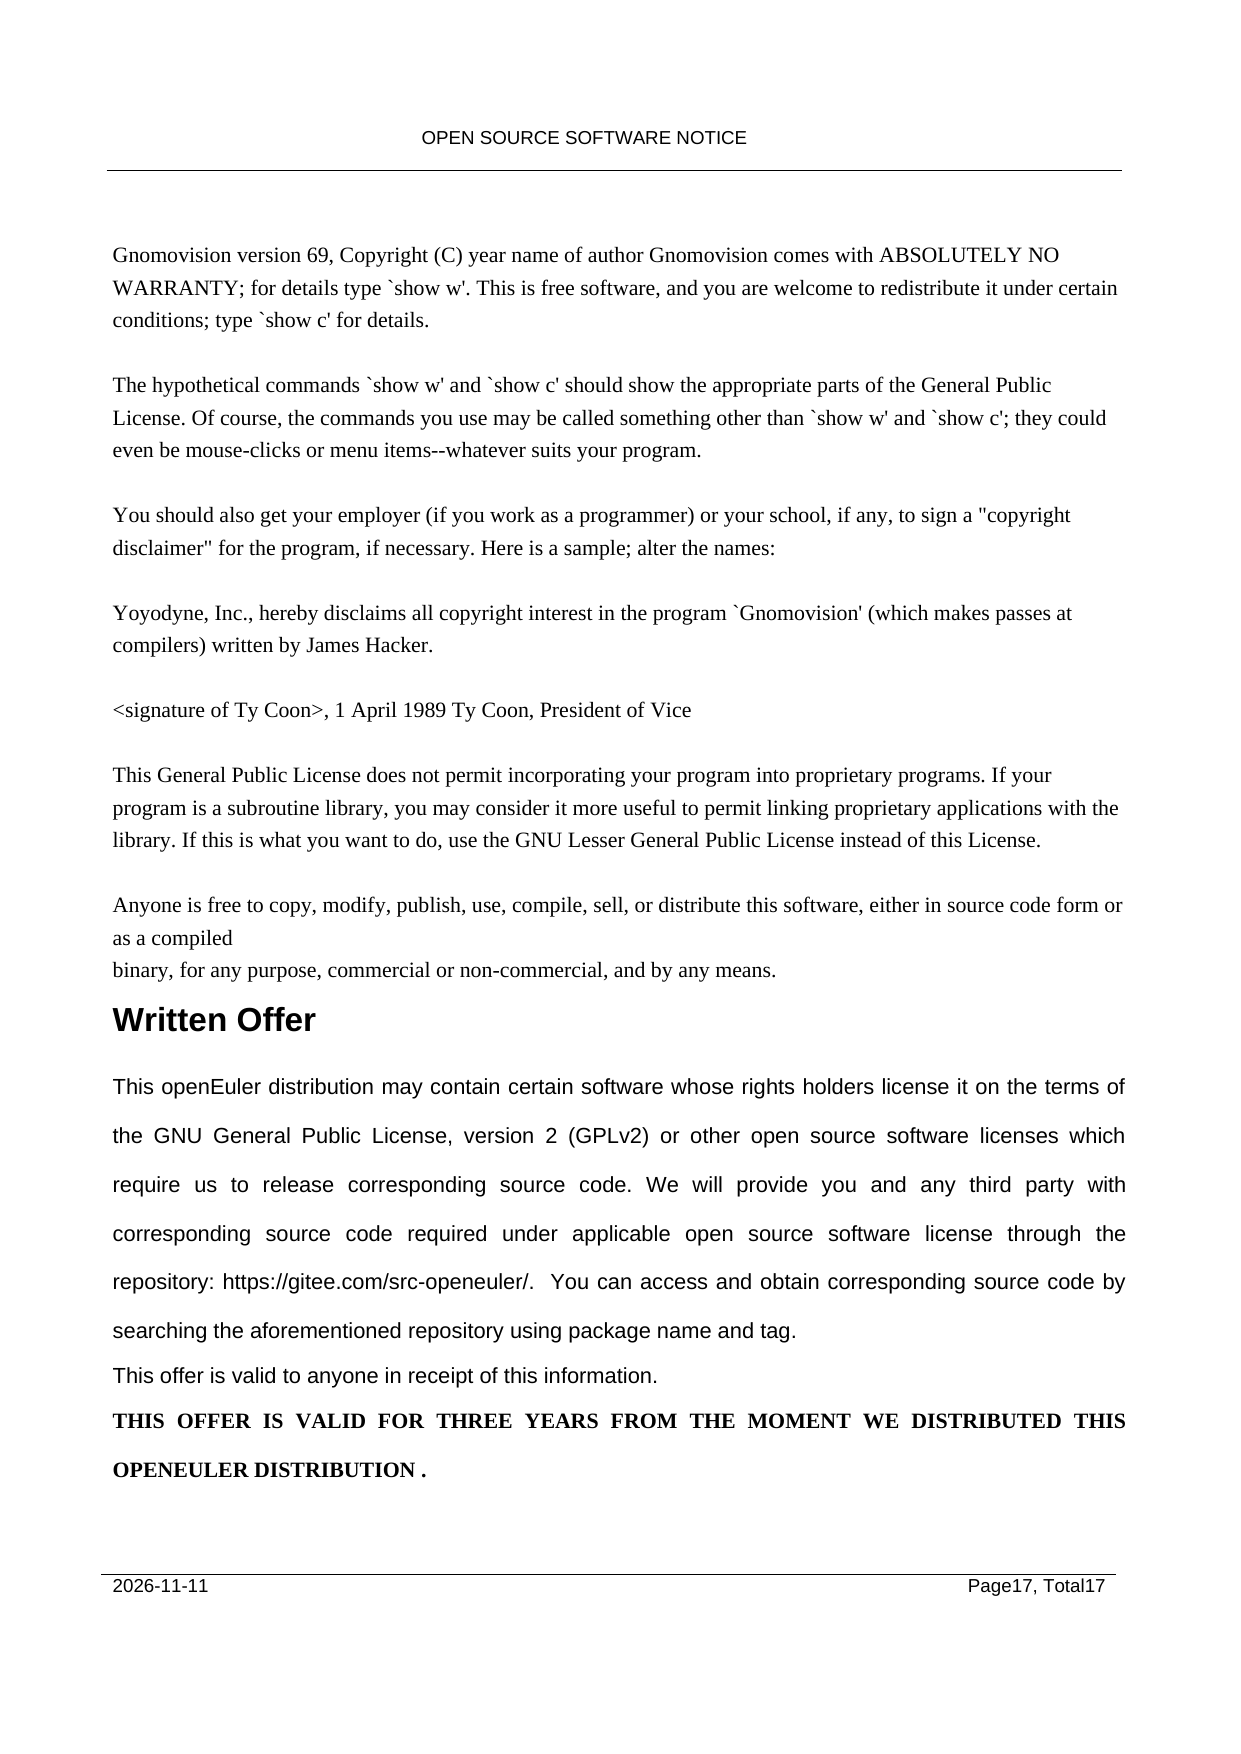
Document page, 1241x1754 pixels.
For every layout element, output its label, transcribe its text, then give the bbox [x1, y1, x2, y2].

text THIS OFFER IS VALID FOR THREE YEARS FROM THE MOMENT WE DISTRIBUTED THIS OPENEULER DISTRIBUTION . [112, 1404, 1128, 1486]
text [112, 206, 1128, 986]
text This offer is valid to anyone in receipt of this information. [112, 1359, 1128, 1392]
text Written Offer [112, 986, 1128, 1051]
text This openEuler distribution may contain certain software whose rights holders license it on the terms of the GNU General Public License, version 2 (GPLv2) or other open source software licenses which require us to release corresponding source code. We will provide you and any third party with corresponding source code required under applicable open source software license through the repository: https://gitee.com/src-openeuler/. You can access and obtain corresponding source code by searching the aforementioned repository using package name and tag. [112, 1071, 1128, 1347]
